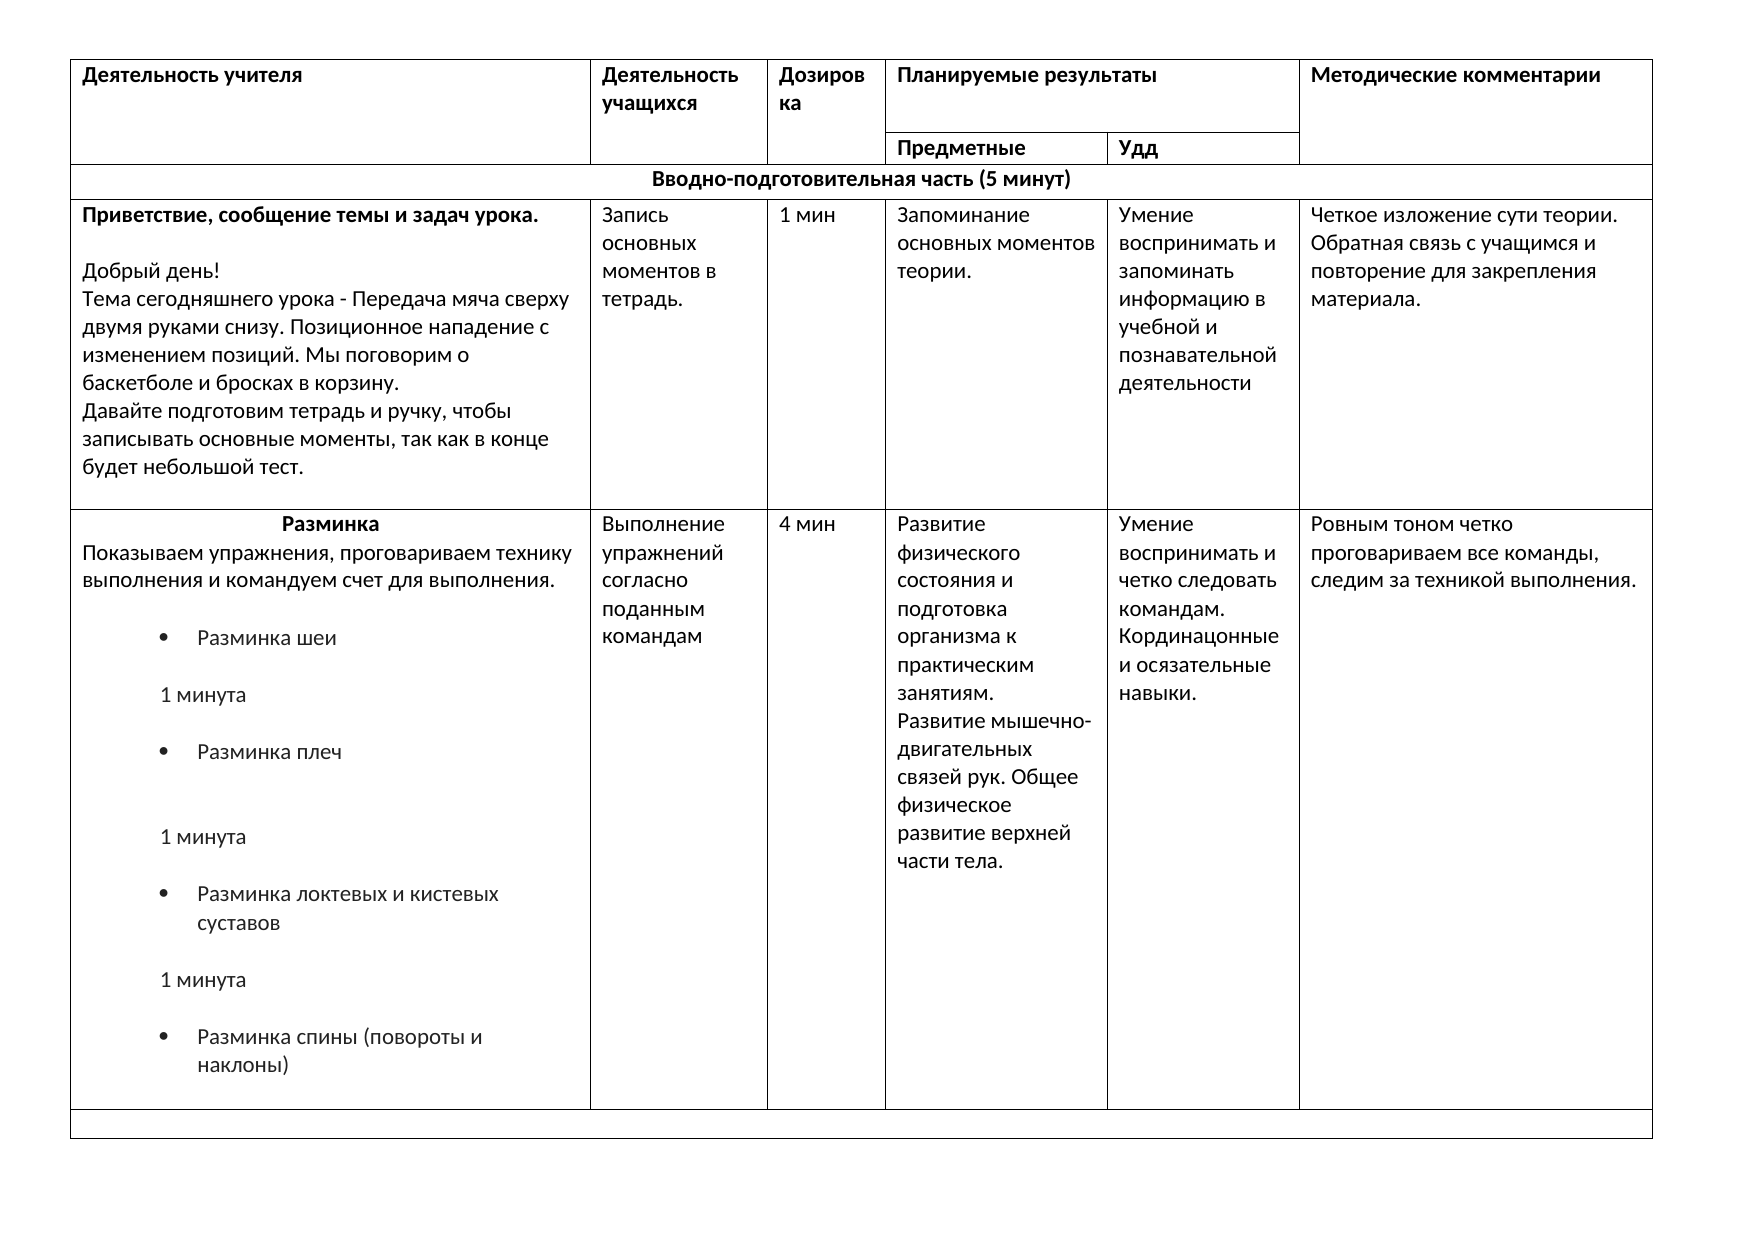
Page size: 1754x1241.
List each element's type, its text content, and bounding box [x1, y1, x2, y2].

table_header Деятельность учащихся [591, 60, 767, 163]
table_cell Выполнение упражнений согласно поданным командам [591, 510, 767, 1108]
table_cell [71, 1110, 1652, 1138]
table_header Деятельность учителя [71, 60, 590, 163]
table_cell Разминка Показываем упражнения, проговариваем технику выполнения и командуем счет для выполнения. Разминка шеи 1 минута Разминка плеч 1 минута Разминка локтевых и кистевых суставов 1 минута Разминка спины (повороты и наклоны) [71, 510, 590, 1108]
table_cell 1 мин [768, 200, 885, 508]
table_cell Запоминание основных моментов теории. [886, 200, 1107, 508]
table_cell Приветствие, сообщение темы и задач урока. Добрый день! Тема сегодняшнего урока - Передача мяча сверху двумя руками снизу. Позиционное нападение с изменением позиций. Мы поговорим о баскетболе и бросках в корзину. Давайте подготовим тетрадь и ручку, чтобы записывать основные моменты, так как в конце будет небольшой тест. [71, 200, 590, 508]
table_cell Умение воспринимать и запоминать информацию в учебной и познавательной деятельности [1108, 200, 1299, 508]
table_cell 4 мин [768, 510, 885, 1108]
table_cell Запись основных моментов в тетрадь. [591, 200, 767, 508]
table_header Методические комментарии [1300, 60, 1652, 163]
table_cell Вводно-подготовительная часть (5 минут) [71, 165, 1652, 199]
table_header Дозировка [768, 60, 885, 163]
table_cell Предметные [886, 133, 1107, 163]
table_cell Четкое изложение сути теории. Обратная связь с учащимся и повторение для закрепления материала. [1300, 200, 1652, 508]
table_header Планируемые результаты [886, 60, 1299, 132]
table_cell Удд [1108, 133, 1299, 163]
table_cell Ровным тоном четко проговариваем все команды, следим за техникой выполнения. [1300, 510, 1652, 1108]
table_cell Умение воспринимать и четко следовать командам. Кординацонные и осязательные навыки. [1108, 510, 1299, 1108]
table_cell Развитие физического состояния и подготовка организма к практическим занятиям. Развитие мышечно-двигательных связей рук. Общее физическое развитие верхней части тела. [886, 510, 1107, 1108]
